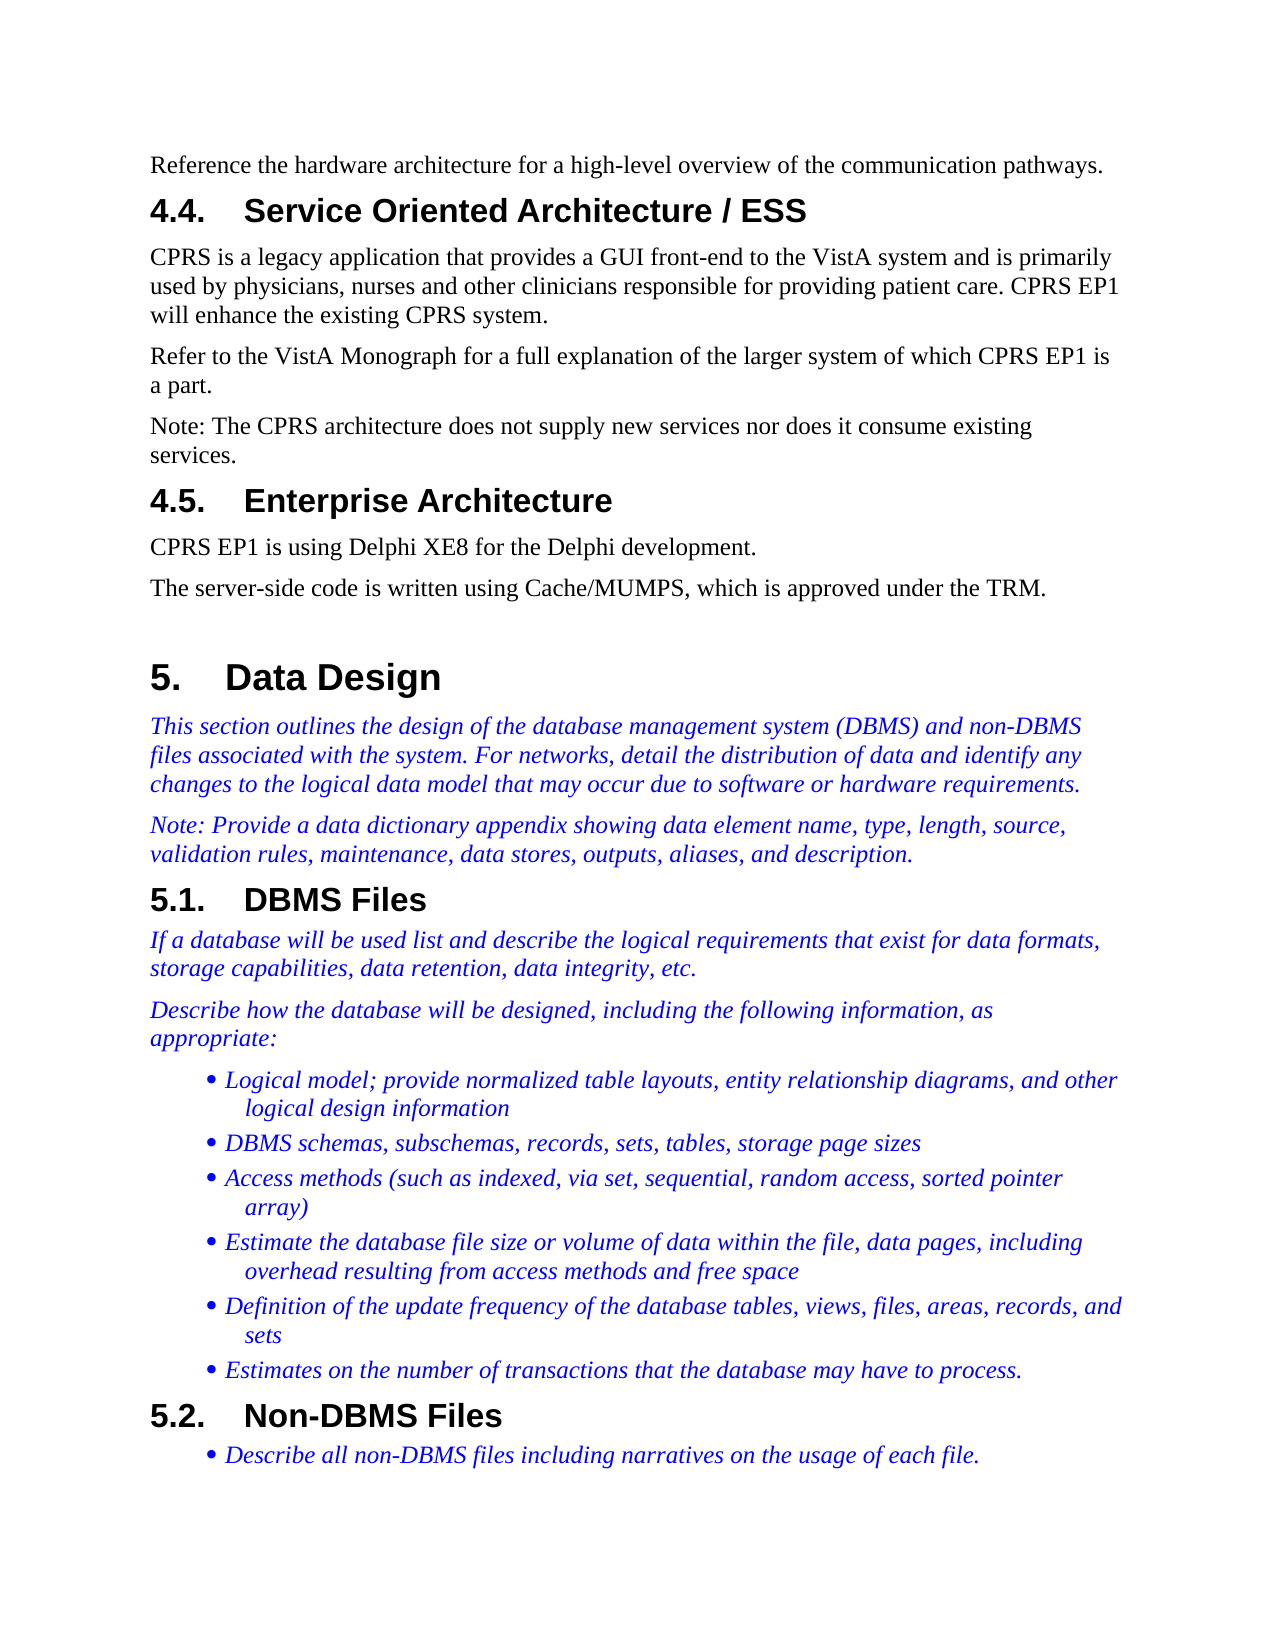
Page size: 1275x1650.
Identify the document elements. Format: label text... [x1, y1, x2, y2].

text Note: Provide a data dictionary appendix showing data element name, type, length, source, validation rules, maintenance, data stores, outputs, aliases, and description. [150, 810, 1125, 867]
subtitle Non-DBMS Files [150, 1396, 1125, 1434]
text This section outlines the design of the database management system (DBMS) and non-DBMS files associated with the system. For networks, detail the distribution of data and identify any changes to the logical data model that may occur due to software or hardware requirements. [150, 711, 1125, 797]
text Logical model; provide normalized table layouts, entity relationship diagrams, and other logical design information [207, 1065, 1125, 1122]
text CPRS EP1 is using Delphi XE8 for the Delphi development. [150, 532, 1125, 561]
text Describe all non-DBMS files including narratives on the usage of each file. [207, 1441, 1125, 1469]
text If a database will be used list and describe the logical requirements that exist for data formats, storage capabilities, data retention, data integrity, etc. [150, 925, 1125, 982]
text Estimate the database file size or volume of data within the file, data pages, including overhead resulting from access methods and free space [207, 1227, 1125, 1285]
text Estimates on the number of transactions that the database may have to process. [207, 1355, 1125, 1383]
subtitle Enterprise Architecture [150, 481, 1125, 519]
subtitle Data Design [150, 656, 1125, 699]
text DBMS schemas, subschemas, records, sets, tables, storage page sizes [207, 1128, 1125, 1157]
text The server-side code is written using Cache/MUMPS, which is approved under the TRM. [150, 573, 1125, 602]
text Reference the hardware architecture for a high-level overview of the communication pathways. [150, 150, 1125, 179]
text CPRS is a legacy application that provides a GUI front-end to the VistA system and is primarily used by physicians, nurses and other clinicians responsible for providing patient care. CPRS EP1 will enhance the existing CPRS system. [150, 242, 1125, 328]
text Describe how the database will be designed, including the following information, as appropriate: [150, 995, 1125, 1052]
text Note: The CPRS architecture does not supply new services nor does it consume existing services. [150, 411, 1125, 468]
subtitle DBMS Files [150, 880, 1125, 918]
text Refer to the VistA Monograph for a full explanation of the larger system of which CPRS EP1 is a part. [150, 341, 1125, 398]
text Definition of the update frequency of the database tables, views, files, areas, records, and sets [207, 1291, 1125, 1348]
subtitle Service Oriented Architecture / ESS [150, 191, 1125, 230]
text Access methods (such as indexed, via set, sequential, random access, sorted pointer array) [207, 1163, 1125, 1221]
